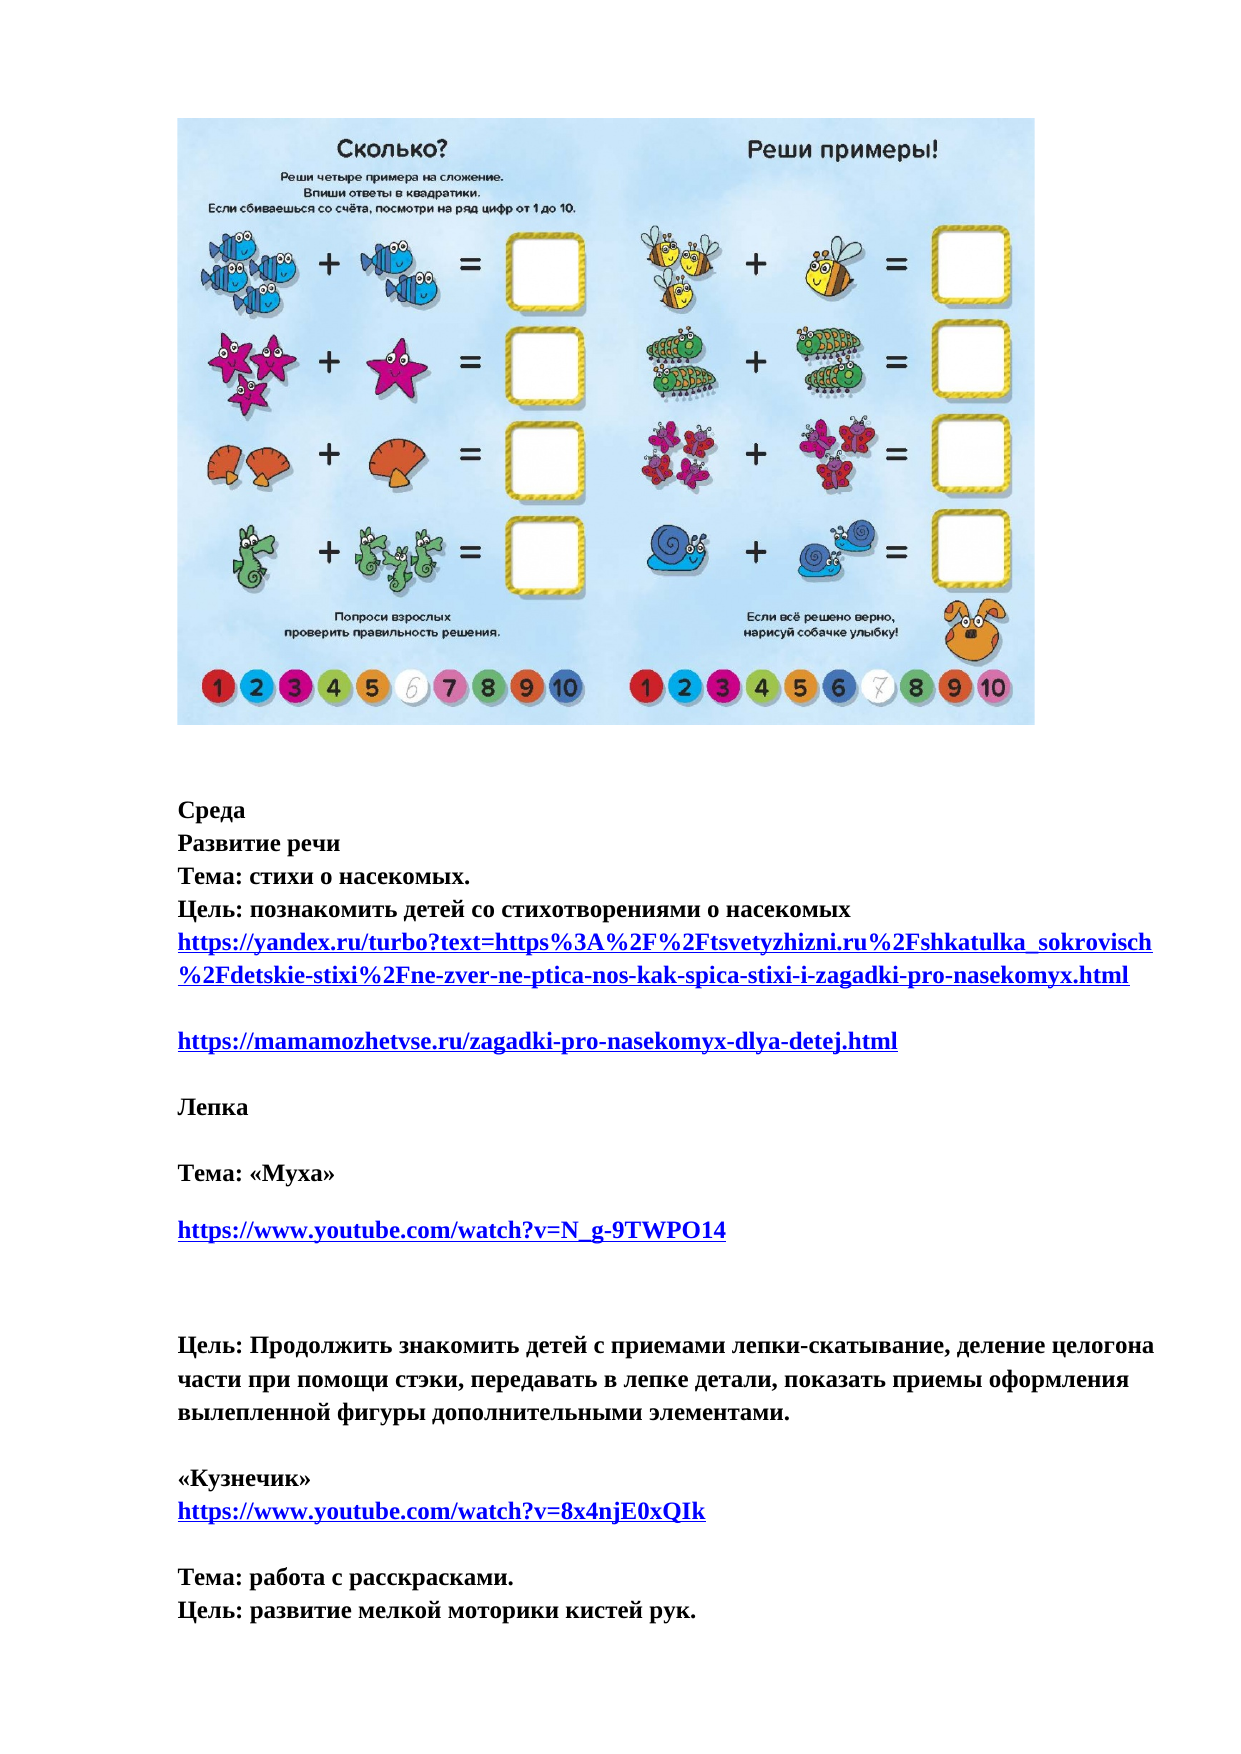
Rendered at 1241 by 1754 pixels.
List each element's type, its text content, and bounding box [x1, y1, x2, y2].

text Лепка [177, 1092, 1181, 1121]
text Тема: «Муха» [177, 1158, 1181, 1187]
text https://www.youtube.com/watch?v=8x4njE0xQIk [177, 1496, 1181, 1524]
text https://yandex.ru/turbo?text=https%3A%2F%2Ftsvetyzhizni.ru%2Fshkatulka_sokrovisch%2Fdetskie-stixi%2Fne-zver-ne-ptica-nos-kak-spica-stixi-i-zagadki-pro-nasekomyx.html [177, 927, 1181, 989]
picture [177, 118, 1035, 725]
text Цель: развитие мелкой моторики кистей рук. [177, 1595, 1181, 1623]
text Тема: работа с расскрасками. [177, 1562, 1181, 1591]
text Среда [177, 795, 1181, 824]
text Тема: стихи о насекомых. [177, 861, 1181, 890]
text «Кузнечик» [177, 1463, 1181, 1491]
text Цель: Продолжить знакомить детей с приемами лепки-скатывание, деление целогона части при помощи стэки, передавать в лепке детали, показать приемы оформления вылепленной фигуры дополнительными элементами. [177, 1331, 1181, 1425]
text https://mamamozhetvse.ru/zagadki-pro-nasekomyx-dlya-detej.html [177, 1026, 1181, 1055]
text Цель: познакомить детей со стихотворениями о насекомых [177, 894, 1181, 923]
text https://www.youtube.com/watch?v=N_g-9TWPO14 [177, 1216, 1181, 1244]
text Развитие речи [177, 828, 1181, 857]
